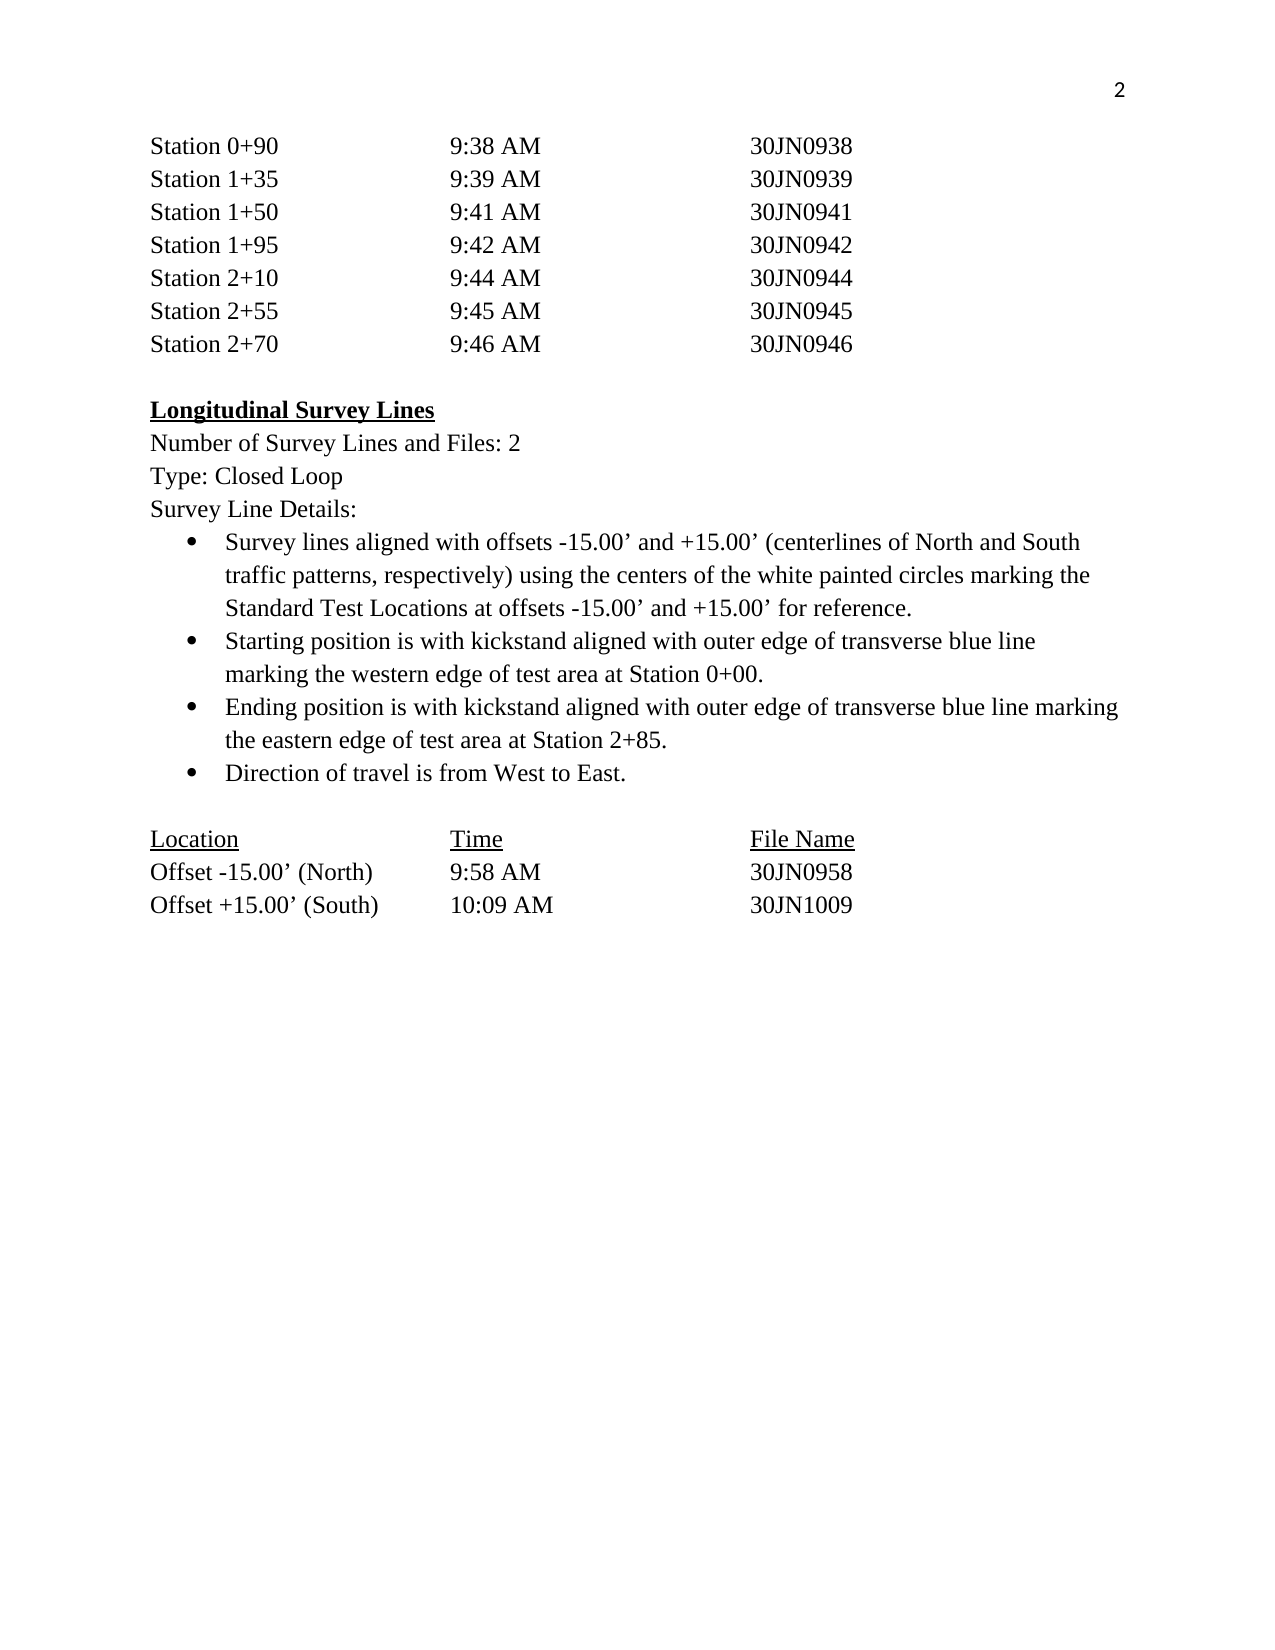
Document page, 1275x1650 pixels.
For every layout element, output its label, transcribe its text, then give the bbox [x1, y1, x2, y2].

text Number of Survey Lines and Files: 2 [150, 428, 1125, 457]
text Station 1+35 9:39 AM 30JN0939 [150, 164, 1125, 193]
text Station 2+10 9:44 AM 30JN0944 [150, 263, 1125, 292]
text Offset -15.00’ (North) 9:58 AM 30JN0958 [150, 857, 1125, 886]
list Ending position is with kickstand aligned with outer edge of transverse blue line marking the eastern edge of test area at Station 2+85. [187, 692, 1125, 754]
text Station 2+55 9:45 AM 30JN0945 [150, 296, 1125, 325]
text Station 1+50 9:41 AM 30JN0941 [150, 197, 1125, 226]
text Offset +15.00’ (South) 10:09 AM 30JN1009 [150, 891, 1125, 919]
list Direction of travel is from West to East. [187, 758, 1125, 787]
text Survey Line Details: [150, 494, 1125, 523]
text Station 1+95 9:42 AM 30JN0942 [150, 230, 1125, 259]
list Survey lines aligned with offsets -15.00’ and +15.00’ (centerlines of North and South traffic patterns, respectively) using the centers of the white painted circles marking the Standard Test Locations at offsets -15.00’ and +15.00’ for reference. [187, 527, 1125, 622]
text Station 2+70 9:46 AM 30JN0946 [150, 329, 1125, 358]
list Starting position is with kickstand aligned with outer edge of transverse blue line marking the western edge of test area at Station 0+00. [187, 626, 1125, 688]
text Type: Closed Loop [150, 461, 1125, 490]
text Station 0+90 9:38 AM 30JN0938 [150, 131, 1125, 160]
text Location Time File Name [150, 824, 1125, 853]
text Longitudinal Survey Lines [150, 395, 1125, 424]
